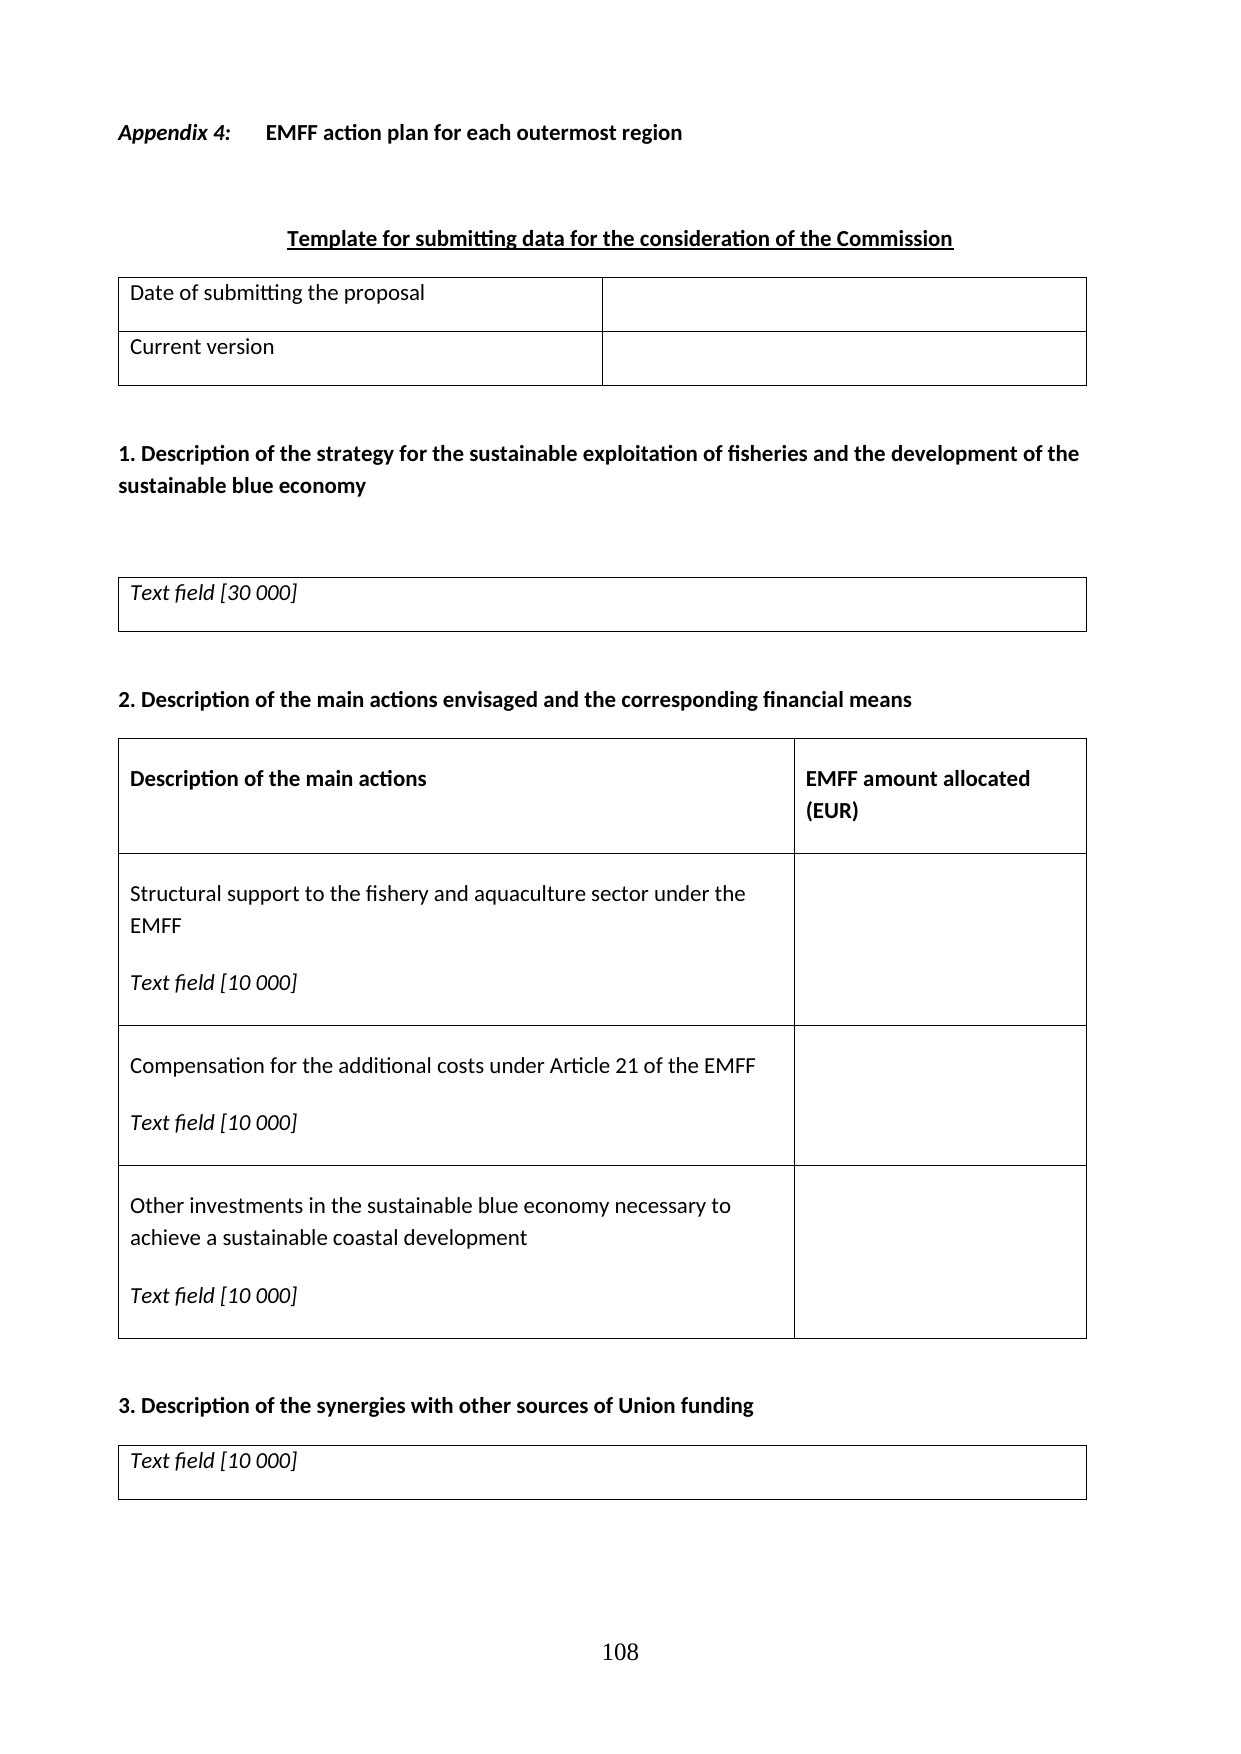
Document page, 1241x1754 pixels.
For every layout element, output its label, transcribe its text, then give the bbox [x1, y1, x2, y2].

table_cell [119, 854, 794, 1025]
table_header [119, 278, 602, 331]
text 1. Description of the strategy for the sustainable exploitation of fisheries and the development of the sustainable blue economy [118, 439, 1122, 499]
text 2. Description of the main actions envisaged and the corresponding financial means [118, 685, 1122, 713]
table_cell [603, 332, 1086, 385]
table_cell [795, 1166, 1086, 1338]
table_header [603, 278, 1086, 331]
text Template for submitting data for the consideration of the Commission [118, 224, 1122, 252]
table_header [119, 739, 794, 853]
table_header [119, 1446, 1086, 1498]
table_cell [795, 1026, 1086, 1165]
text Appendix 4: EMFF action plan for each outermost region [118, 118, 1122, 146]
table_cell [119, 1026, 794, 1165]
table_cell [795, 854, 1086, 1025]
text 3. Description of the synergies with other sources of Union funding [118, 1392, 1122, 1420]
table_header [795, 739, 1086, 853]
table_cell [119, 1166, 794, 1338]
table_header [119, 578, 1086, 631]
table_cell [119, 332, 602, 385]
